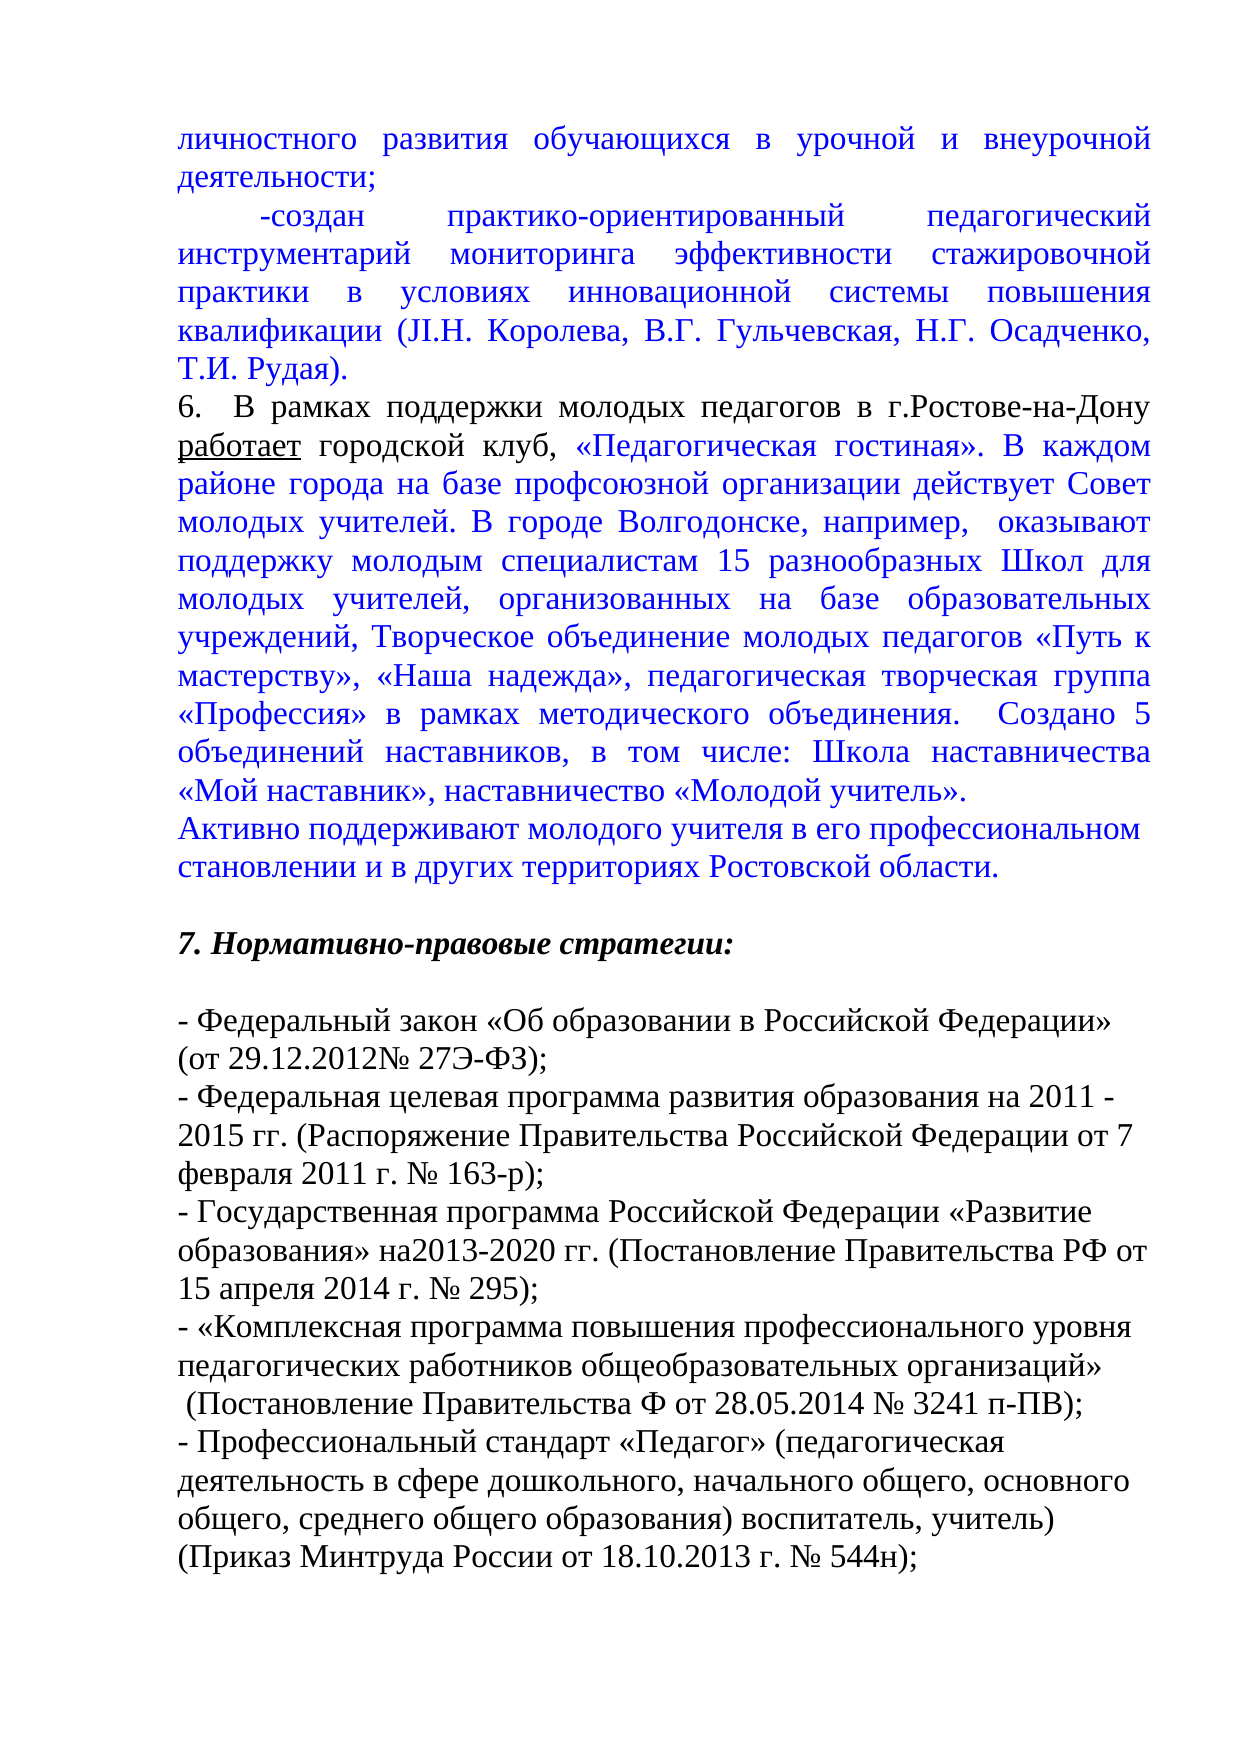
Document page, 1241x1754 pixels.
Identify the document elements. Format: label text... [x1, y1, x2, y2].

text (Постановление Правительства Ф от 28.05.2014 № 3241 п-ПВ); [177, 1383, 1152, 1421]
text - Профессиональный стандарт «Педагог» (педагогическая деятельность в сфере дошкольного, начального общего, основного общего, среднего общего образования) воспитатель, учитель) (Приказ Минтруда России от 18.10.2013 г. № 544н); [177, 1421, 1152, 1575]
text 7. Нормативно-правовые стратегии: [177, 923, 1152, 961]
text - «Комплексная программа повышения профессионального уровня педагогических работников общеобразовательных организаций» [177, 1306, 1152, 1383]
text - Федеральная целевая программа развития образования на 2011 -2015 гг. (Распоряжение Правительства Российской Федерации от 7 февраля 2011 г. № 163-р); [177, 1076, 1152, 1191]
text Активно поддерживают молодого учителя в его профессиональном становлении и в других территориях Ростовской области. [177, 808, 1152, 885]
text - Государственная программа Российской Федерации «Развитие образования» на2013-2020 гг. (Постановление Правительства РФ от 15 апреля 2014 г. № 295); [177, 1191, 1152, 1306]
text -создан практико-ориентированный педагогический инструментарий мониторинга эффективности стажировочной практики в условиях инновационной системы повышения квалификации (JI.H. Королева, В.Г. Гульчевская, Н.Г. Осадченко, Т.И. Рудая). [177, 195, 1152, 386]
text 6. В рамках поддержки молодых педагогов в г.Ростове-на-Дону работает городской клуб, «Педагогическая гостиная». В каждом районе города на базе профсоюзной организации действует Совет молодых учителей. В городе Волгодонске, например, оказывают поддержку молодым специалистам 15 разнообразных Школ для молодых учителей, организованных на базе образовательных учреждений, Творческое объединение молодых педагогов «Путь к мастерству», «Наша надежда», педагогическая творческая группа «Профессия» в рамках методического объединения. Создано 5 объединений наставников, в том числе: Школа наставничества «Мой наставник», наставничество «Молодой учитель». [177, 386, 1152, 808]
text - Федеральный закон «Об образовании в Российской Федерации» (от 29.12.2012№ 27Э-ФЗ); [177, 1000, 1152, 1076]
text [177, 118, 1152, 195]
